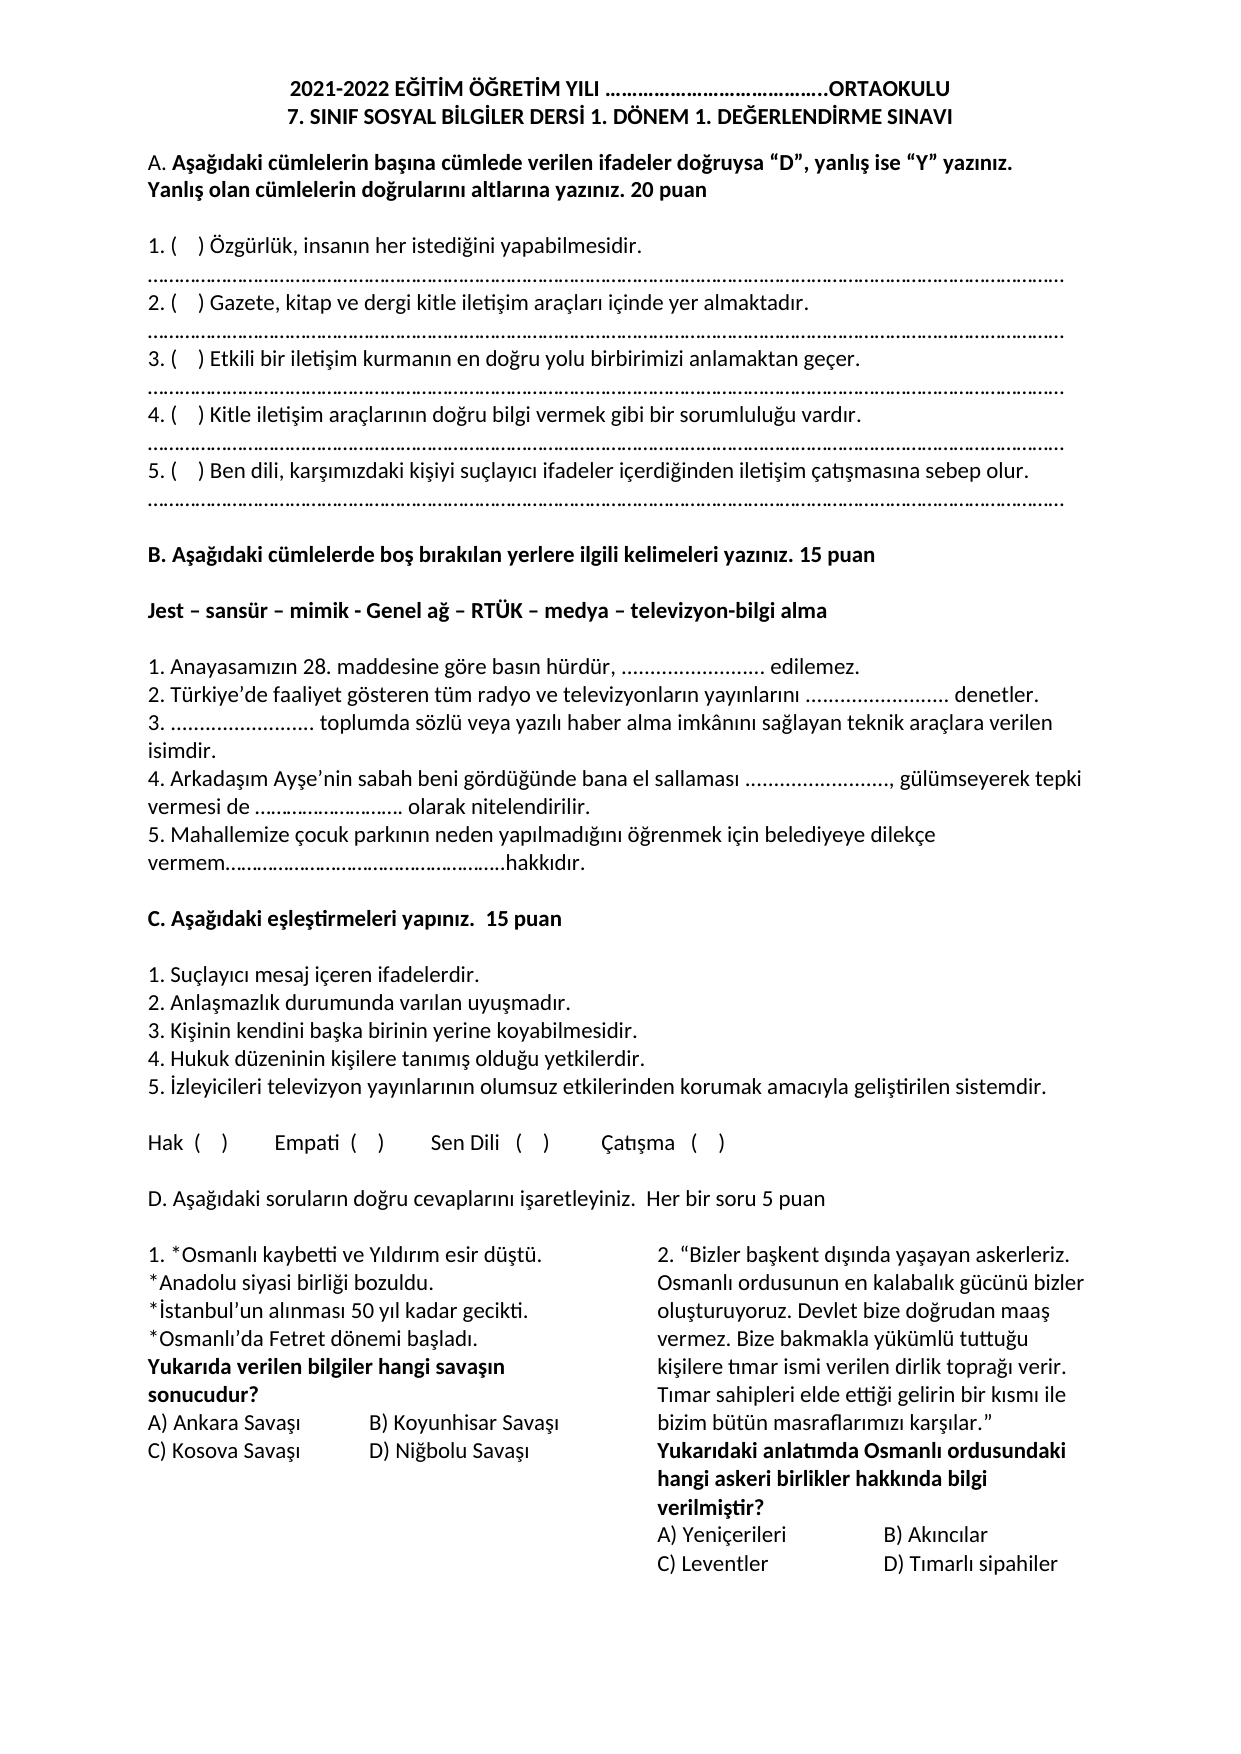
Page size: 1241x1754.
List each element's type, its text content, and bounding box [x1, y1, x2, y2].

text 3. ( ) Etkili bir iletişim kurmanın en doğru yolu birbirimizi anlamaktan geçer. [148, 344, 1093, 372]
text Yanlış olan cümlelerin doğrularını altlarına yazınız. 20 puan [148, 176, 1093, 204]
text B. Aşağıdaki cümlelerde boş bırakılan yerlere ilgili kelimeleri yazınız. 15 puan [148, 540, 1093, 568]
text D. Aşağıdaki soruların doğru cevaplarını işaretleyiniz. Her bir soru 5 puan [148, 1184, 1093, 1212]
text 1. Anayasamızın 28. maddesine göre basın hürdür, ......................... edilemez. 2. Türkiye’de faaliyet gösteren tüm radyo ve televizyonların yayınlarını ......................... denetler. 3. ......................... toplumda sözlü veya yazılı haber alma imkânını sağlayan teknik araçlara verilen isimdir. 4. Arkadaşım Ayşe’nin sabah beni gördüğünde bana el sallaması ........................., gülümseyerek tepki vermesi de ………………………. olarak nitelendirilir. [148, 624, 1093, 820]
text Jest – sansür – mimik - Genel ağ – RTÜK – medya – televizyon-bilgi alma [148, 596, 1093, 624]
text 5. ( ) Ben dili, karşımızdaki kişiyi suçlayıcı ifadeler içerdiğinden iletişim çatışmasına sebep olur. [148, 456, 1093, 484]
text 1. *Osmanlı kaybetti ve Yıldırım esir düştü. *Anadolu siyasi birliği bozuldu. *İstanbul’un alınması 50 yıl kadar gecikti. *Osmanlı’da Fetret dönemi başladı. [148, 1240, 583, 1352]
text 5. Mahallemize çocuk parkının neden yapılmadığını öğrenmek için belediyeye dilekçe vermem……………………………………………..hakkıdır. [148, 820, 1093, 876]
text ………………………………………………………………………………………………………………………………………………………… [148, 316, 1093, 344]
text A. Aşağıdaki cümlelerin başına cümlede verilen ifadeler doğruysa “D”, yanlış ise “Y” yazınız. [148, 148, 1093, 176]
text ………………………………………………………………………………………………………………………………………………………… [148, 260, 1093, 288]
text ………………………………………………………………………………………………………………………………………………………… [148, 484, 1093, 512]
text 2. Anlaşmazlık durumunda varılan uyuşmadır. [148, 988, 1093, 1016]
text C. Aşağıdaki eşleştirmeleri yapınız. 15 puan [148, 904, 1093, 932]
text 1. ( ) Özgürlük, insanın her istediğini yapabilmesidir. [148, 232, 1093, 260]
text 1. Suçlayıcı mesaj içeren ifadelerdir. [148, 960, 1093, 988]
text Yukarıda verilen bilgiler hangi savaşın sonucudur? A) Ankara Savaşı B) Koyunhisar Savaşı C) Kosova Savaşı D) Niğbolu Savaşı [148, 1352, 583, 1464]
text 4. ( ) Kitle iletişim araçlarının doğru bilgi vermek gibi bir sorumluluğu vardır. [148, 400, 1093, 428]
text 2. ( ) Gazete, kitap ve dergi kitle iletişim araçları içinde yer almaktadır. [148, 288, 1093, 316]
text 2. “Bizler başkent dışında yaşayan askerleriz. Osmanlı ordusunun en kalabalık gücünü bizler oluşturuyoruz. Devlet bize doğrudan maaş vermez. Bize bakmakla yükümlü tuttuğu kişilere tımar ismi verilen dirlik toprağı verir. Tımar sahipleri elde ettiği gelirin bir kısmı ile bizim bütün masraﬂarımızı karşılar.” [657, 1240, 1093, 1437]
text ………………………………………………………………………………………………………………………………………………………… [148, 428, 1093, 456]
text ………………………………………………………………………………………………………………………………………………………… [148, 372, 1093, 400]
text A) Yeniçerileri B) Akıncılar C) Leventler D) Tımarlı sipahiler [657, 1521, 1093, 1577]
text 3. Kişinin kendini başka birinin yerine koyabilmesidir. 4. Hukuk düzeninin kişilere tanımış olduğu yetkilerdir. 5. İzleyicileri televizyon yayınlarının olumsuz etkilerinden korumak amacıyla geliştirilen sistemdir. [148, 1016, 1093, 1100]
text Yukarıdaki anlatımda Osmanlı ordusundaki hangi askeri birlikler hakkında bilgi verilmiştir? [657, 1437, 1093, 1521]
text Hak ( ) Empati ( ) Sen Dili ( ) Çatışma ( ) [148, 1100, 1093, 1156]
